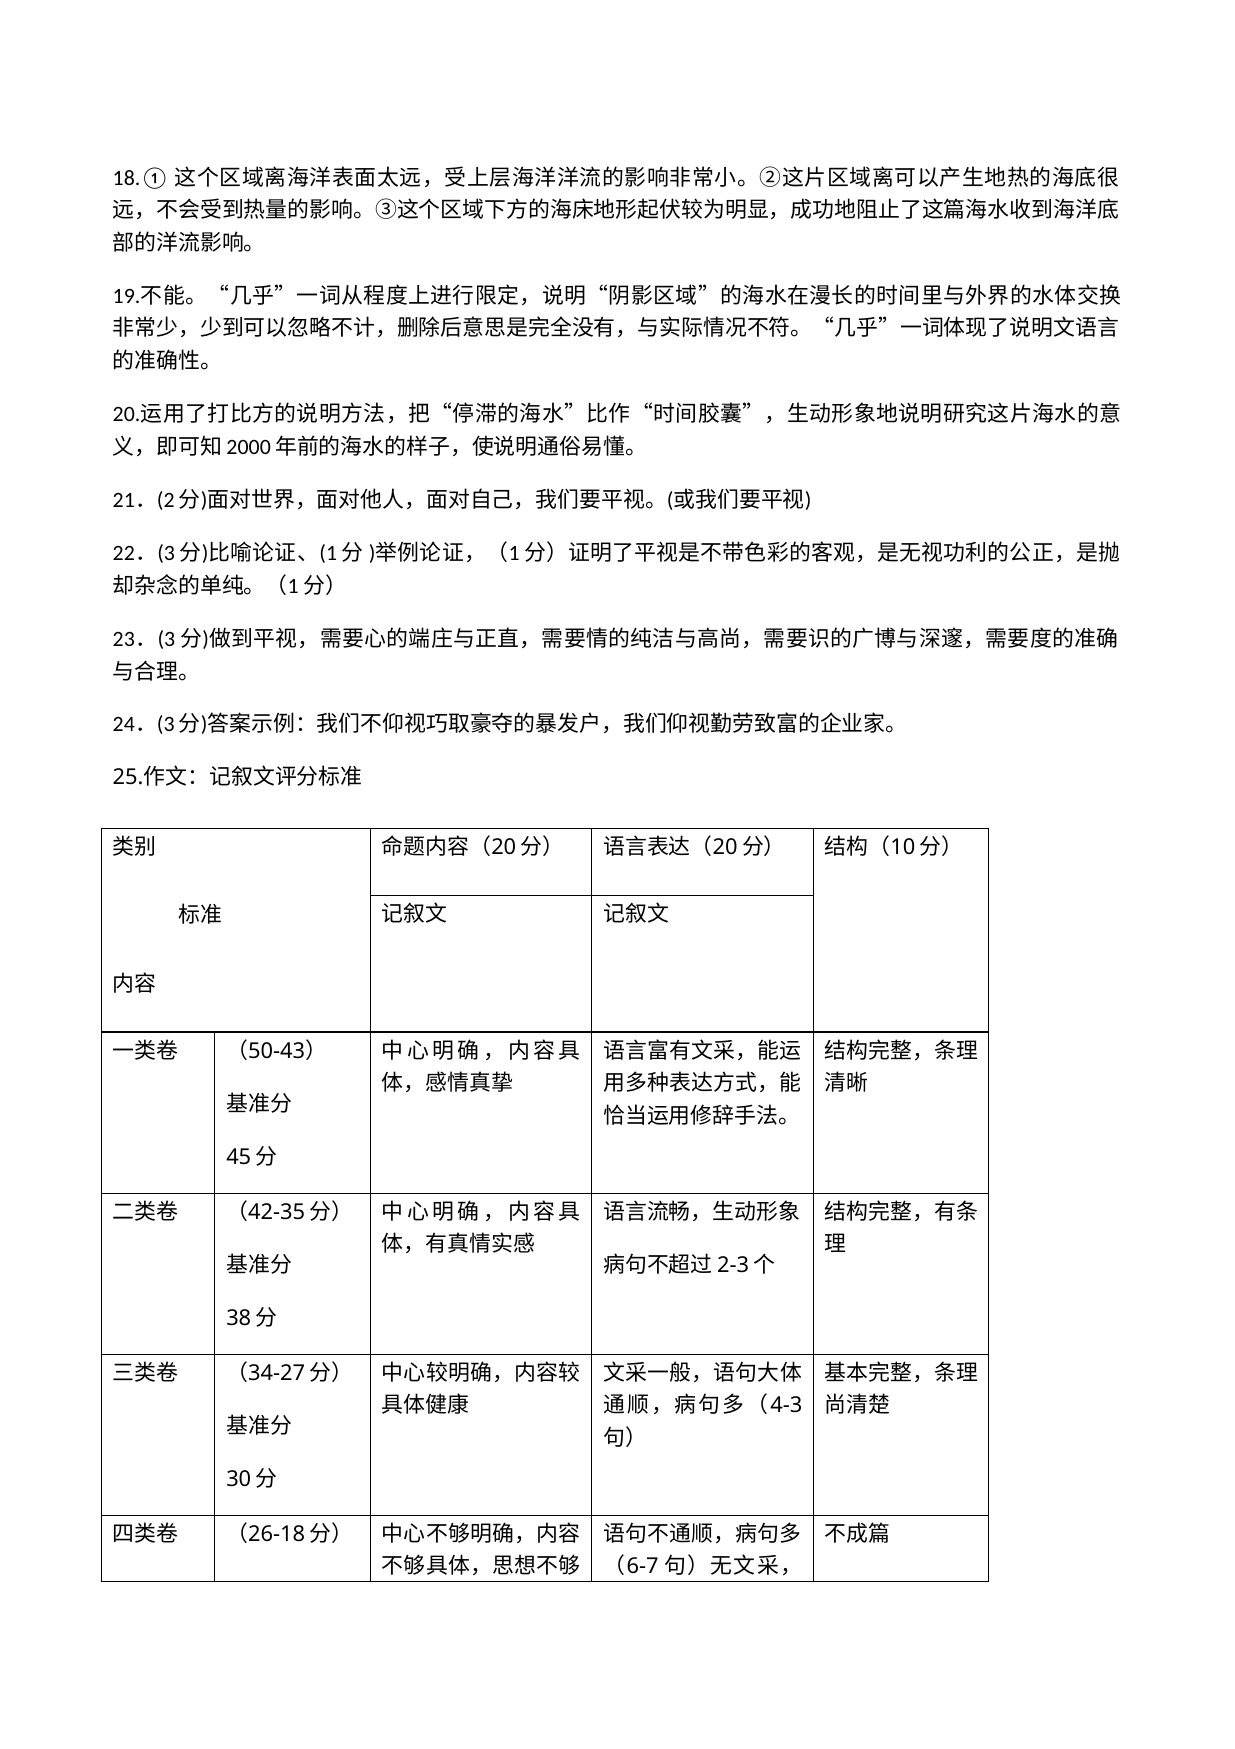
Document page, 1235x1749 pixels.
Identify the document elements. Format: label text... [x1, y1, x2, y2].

table_cell 结构完整，条理清晰 [814, 1033, 988, 1192]
table_cell 文采一般，语句大体通顺，病句多（4-3句） [592, 1355, 813, 1514]
table_cell 中心较明确，内容较具体健康 [371, 1355, 591, 1514]
table_cell （42-35分） 基准分 38分 [215, 1194, 370, 1353]
table_cell （50-43） 基准分 45分 [215, 1033, 370, 1192]
table_cell 中心明确，内容具体，有真情实感 [371, 1194, 591, 1353]
text 22．(3分)比喻论证、(1分 )举例论证，（1分）证明了平视是不带色彩的客观，是无视功利的公正，是抛却杂念的单纯。（1分） [112, 535, 1122, 600]
table_cell （26-18分） 基准分 22分 [215, 1516, 370, 1581]
text 21．(2分)面对世界，面对他人，面对自己，我们要平视。(或我们要平视) [112, 482, 1122, 514]
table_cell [371, 1516, 591, 1581]
text 25.作文：记叙文评分标准 [112, 759, 1122, 791]
table_cell 中心明确，内容具体，感情真挚 [371, 1033, 591, 1192]
table_header 结构（10分） [814, 829, 988, 1031]
table_header 语言表达（20分） [592, 829, 813, 895]
table_cell 语言富有文采，能运用多种表达方式，能恰当运用修辞手法。 [592, 1033, 813, 1192]
text 18.①这个区域离海洋表面太远，受上层海洋洋流的影响非常小。②这片区域离可以产生地热的海底很远，不会受到热量的影响。③这个区域下方的海床地形起伏较为明显，成功地阻止了这篇海水收到海洋底部的洋流影响。 [112, 159, 1122, 257]
table_cell 记叙文 [371, 896, 591, 1031]
table_header 类别 标准 内容 [102, 829, 370, 1031]
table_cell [592, 1516, 813, 1581]
table_header 命题内容（20分） [371, 829, 591, 895]
table_cell 二类卷 [102, 1194, 214, 1353]
table_cell 一类卷 [102, 1033, 214, 1192]
table_cell 三类卷 [102, 1355, 214, 1514]
table_cell 基本完整，条理尚清楚 [814, 1355, 988, 1514]
table_cell 四类卷 [102, 1516, 214, 1581]
table_cell 不成篇 [814, 1516, 988, 1581]
text 24．(3分)答案示例：我们不仰视巧取豪夺的暴发户，我们仰视勤劳致富的企业家。 [112, 707, 1122, 738]
table_cell 语言流畅，生动形象 病句不超过2-3个 [592, 1194, 813, 1353]
text 20.运用了打比方的说明方法，把“停滞的海水”比作“时间胶囊”，生动形象地说明研究这片海水的意义，即可知2000年前的海水的样子，使说明通俗易懂。 [112, 396, 1122, 461]
text 19.不能。“几乎”一词从程度上进行限定，说明“阴影区域”的海水在漫长的时间里与外界的水体交换非常少，少到可以忽略不计，删除后意思是完全没有，与实际情况不符。“几乎”一词体现了说明文语言的准确性。 [112, 277, 1122, 375]
table_cell （34-27分） 基准分 30分 [215, 1355, 370, 1514]
table_cell 记叙文 [592, 896, 813, 1031]
table_cell 结构完整，有条理 [814, 1194, 988, 1353]
text 23．(3分)做到平视，需要心的端庄与正直，需要情的纯洁与高尚，需要识的广博与深邃，需要度的准确与合理。 [112, 621, 1122, 686]
